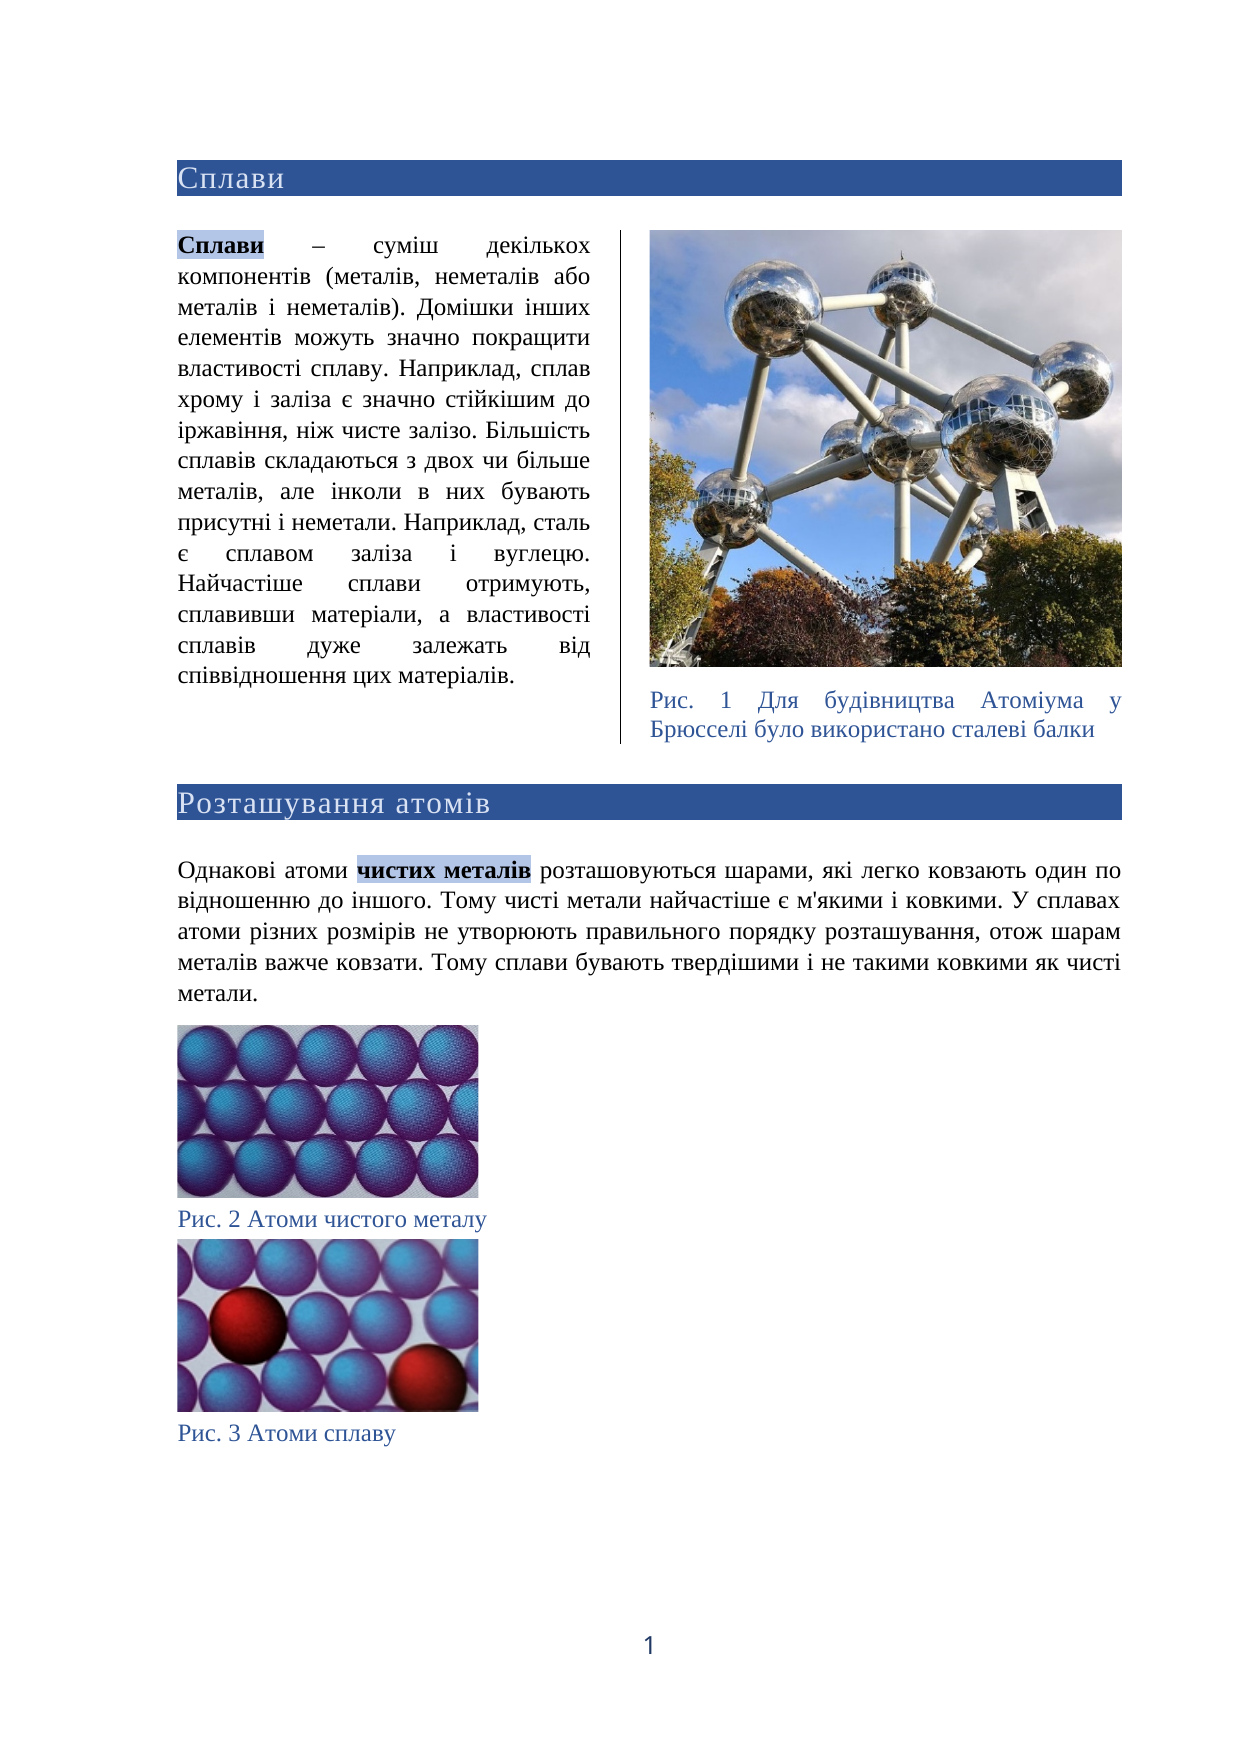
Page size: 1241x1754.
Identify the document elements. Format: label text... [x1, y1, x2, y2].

text Розташування атомів [177, 784, 1122, 820]
text Рис. 1 Для будівництва Атоміума у Брюсселі було використано сталеві балки [649, 685, 1122, 743]
text Рис. 2 Атоми чистого металу [177, 1204, 1122, 1233]
picture [177, 1239, 479, 1412]
text Рис. 3 Атоми сплаву [177, 1418, 1122, 1447]
text Однакові атоми чистих металів розташовуються шарами, які легко ковзають один по відношенню до іншого. Тому чисті метали найчастіше є м'якими і ковкими. У сплавах атоми різних розмірів не утворюють правильного порядку розташування, отож шарам металів важче ковзати. Тому сплави бувають твердішими і не такими ковкими як чисті метали. [177, 855, 1122, 1006]
text Сплави [177, 160, 1122, 196]
text Сплави – суміш декількох компонентів (металів, неметалів або металів і неметалів). Домішки інших елементів можуть значно покращити властивості сплаву. Наприклад, сплав хрому і заліза є значно стійкішим до іржавіння, ніж чисте залізо. Більшість сплавів складаються з двох чи більше металів, але інколи в них бувають присутні і неметали. Наприклад, сталь є сплавом заліза і вуглецю. Найчастіше сплави отримують, сплавивши матеріали, а властивості сплавів дуже залежать від співвідношення цих матеріалів. [177, 230, 591, 689]
picture [649, 230, 1122, 667]
picture [177, 1025, 479, 1198]
